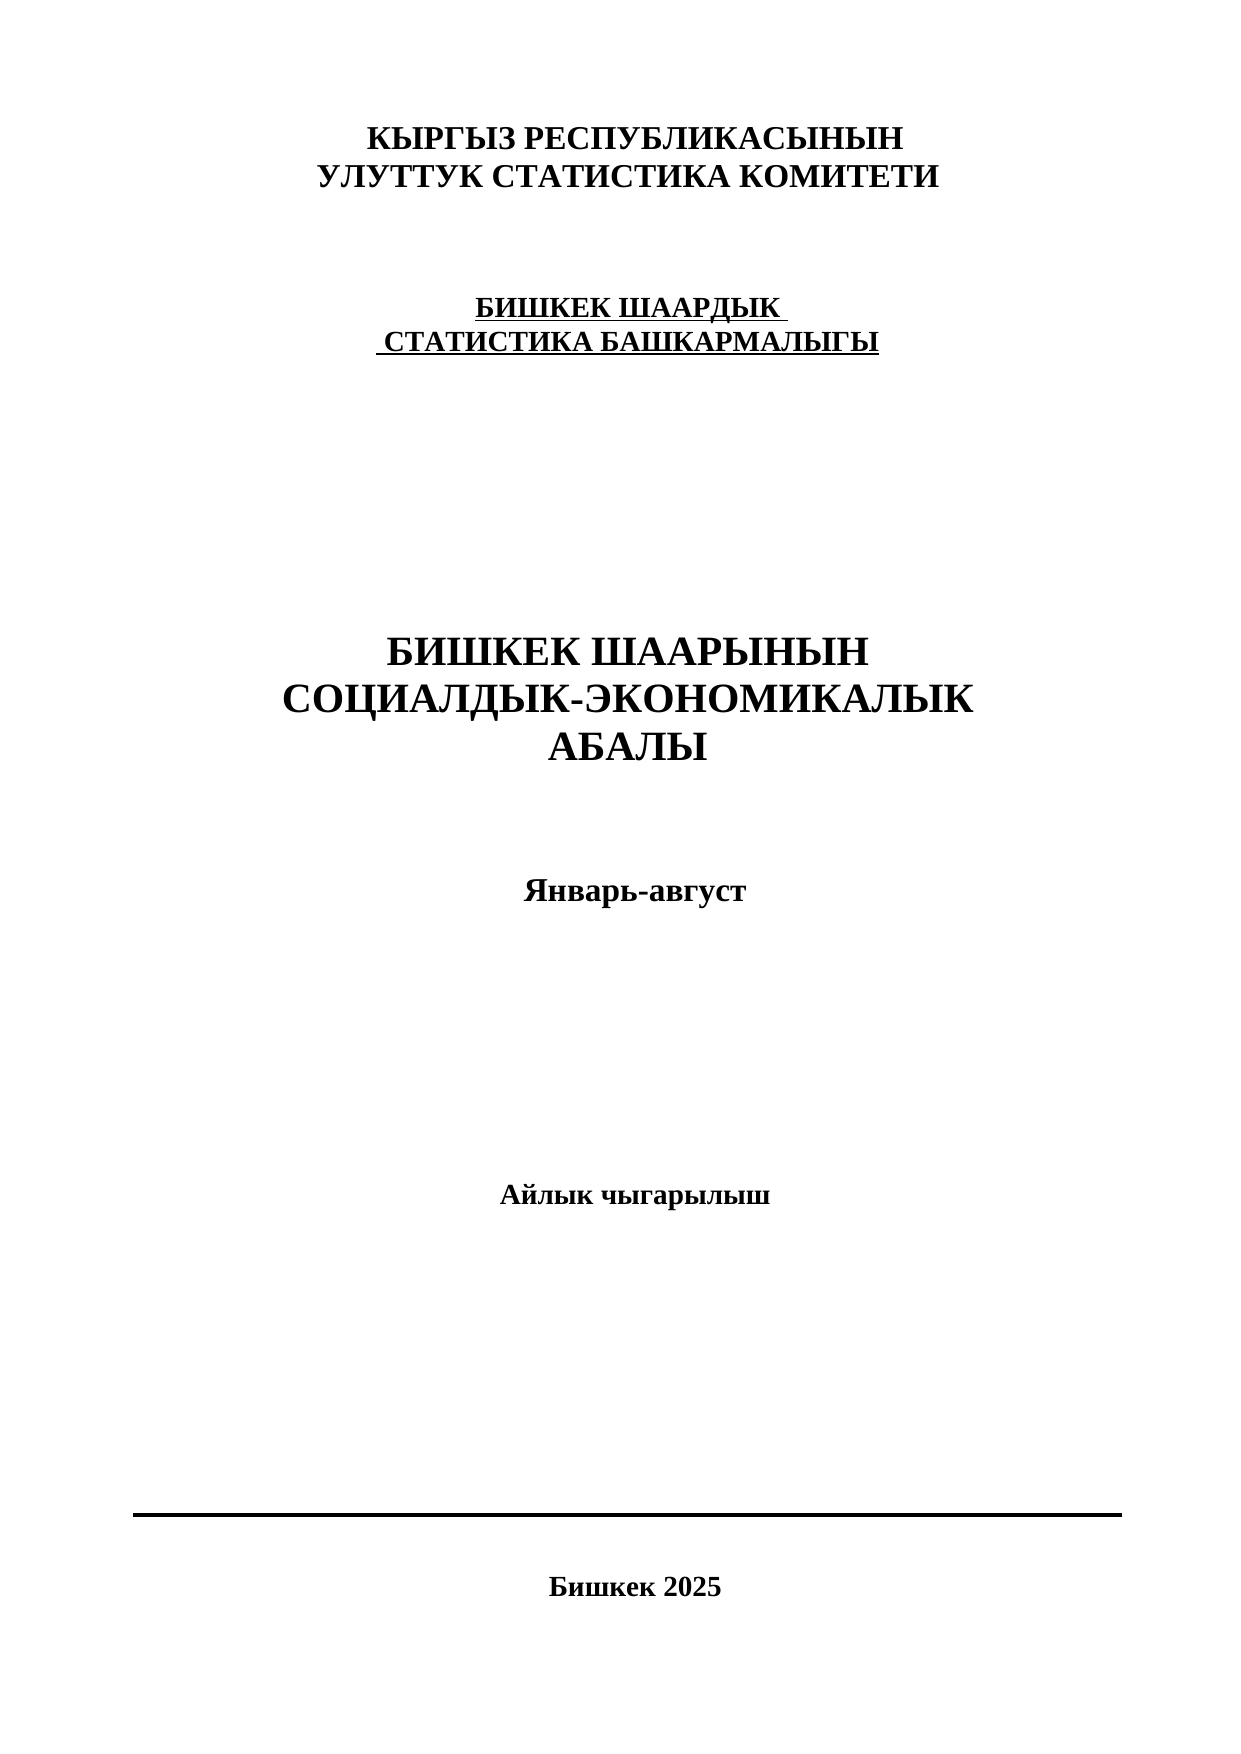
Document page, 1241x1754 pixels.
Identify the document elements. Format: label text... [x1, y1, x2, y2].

text Январь-август [133, 870, 1137, 909]
text БИШКЕК ШААРДЫК [133, 291, 1122, 324]
text КЫРГЫЗ РЕСПУБЛИКАСЫНЫН [133, 118, 1137, 156]
text АБАЛЫ [133, 722, 1122, 770]
text Айлык чыгарылыш [133, 1177, 1137, 1211]
text Бишкек 2025 [133, 1569, 1137, 1603]
text БИШКЕК ШААРЫНЫН [133, 626, 1122, 674]
text СТАТИСТИКА БАШКАРМАЛЫГЫ [133, 324, 1122, 358]
text УЛУТТУК СТАТИСТИКА КОМИТЕТИ [133, 156, 1122, 195]
text СОЦИАЛДЫК-ЭКОНОМИКАЛЫК [133, 674, 1122, 722]
